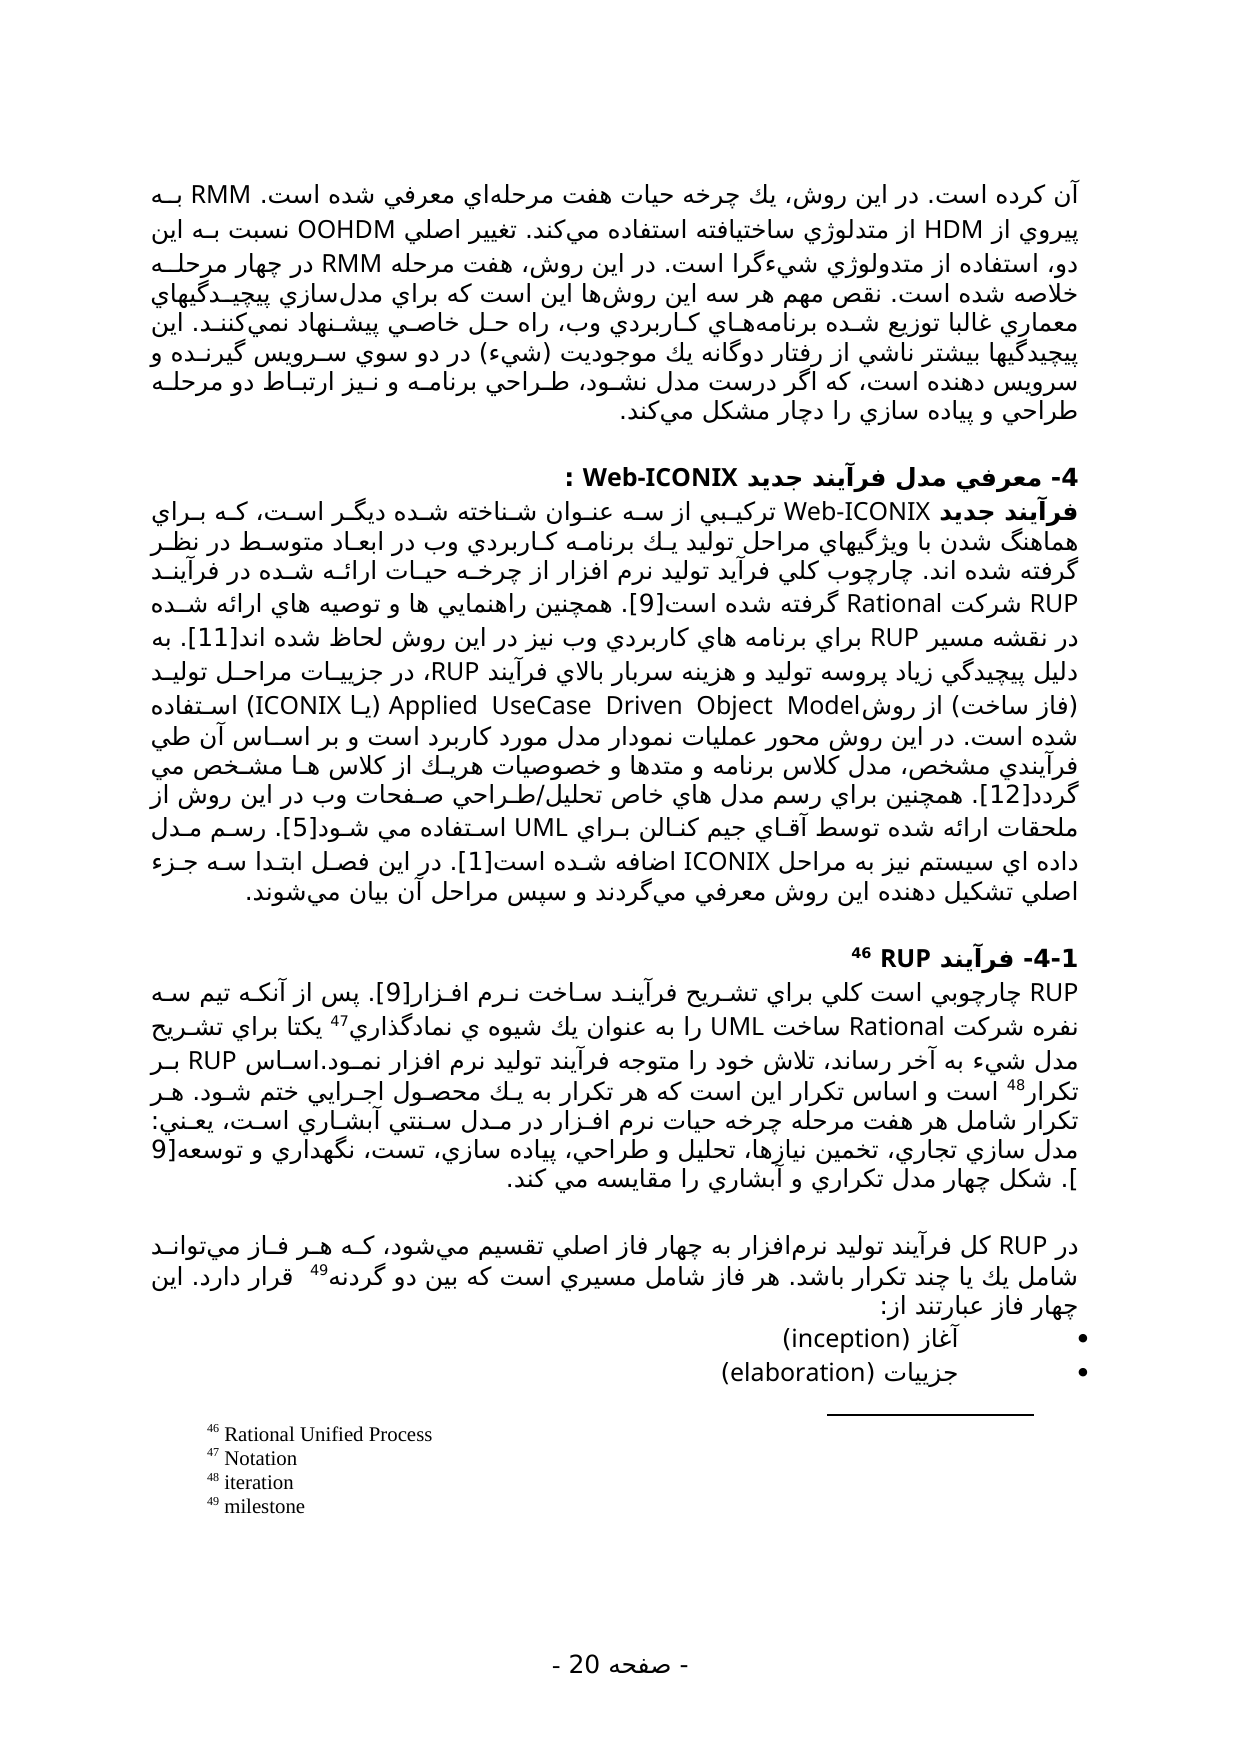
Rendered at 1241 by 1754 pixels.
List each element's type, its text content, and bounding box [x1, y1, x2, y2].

list آغاز (inception) [151, 1320, 1079, 1354]
text در RUP كل فرآيند توليد نرم‌افزار به چهار فاز اصلي تقسيم مي‌شود، كه هر فاز مي‌تواند شامل يك يا چند تكرار باشد. هر فاز شامل مسيري است كه بين دو گردنه قرار دارد. اين چهار فاز عبارتند از: [151, 1228, 1079, 1320]
text 4- معرفي مدل فرآيند جديد Web-ICONIX : [151, 459, 1079, 493]
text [151, 177, 1079, 425]
text 4-1- فرآيند RUP [151, 941, 1079, 975]
list جزييات (elaboration) [151, 1354, 1079, 1388]
